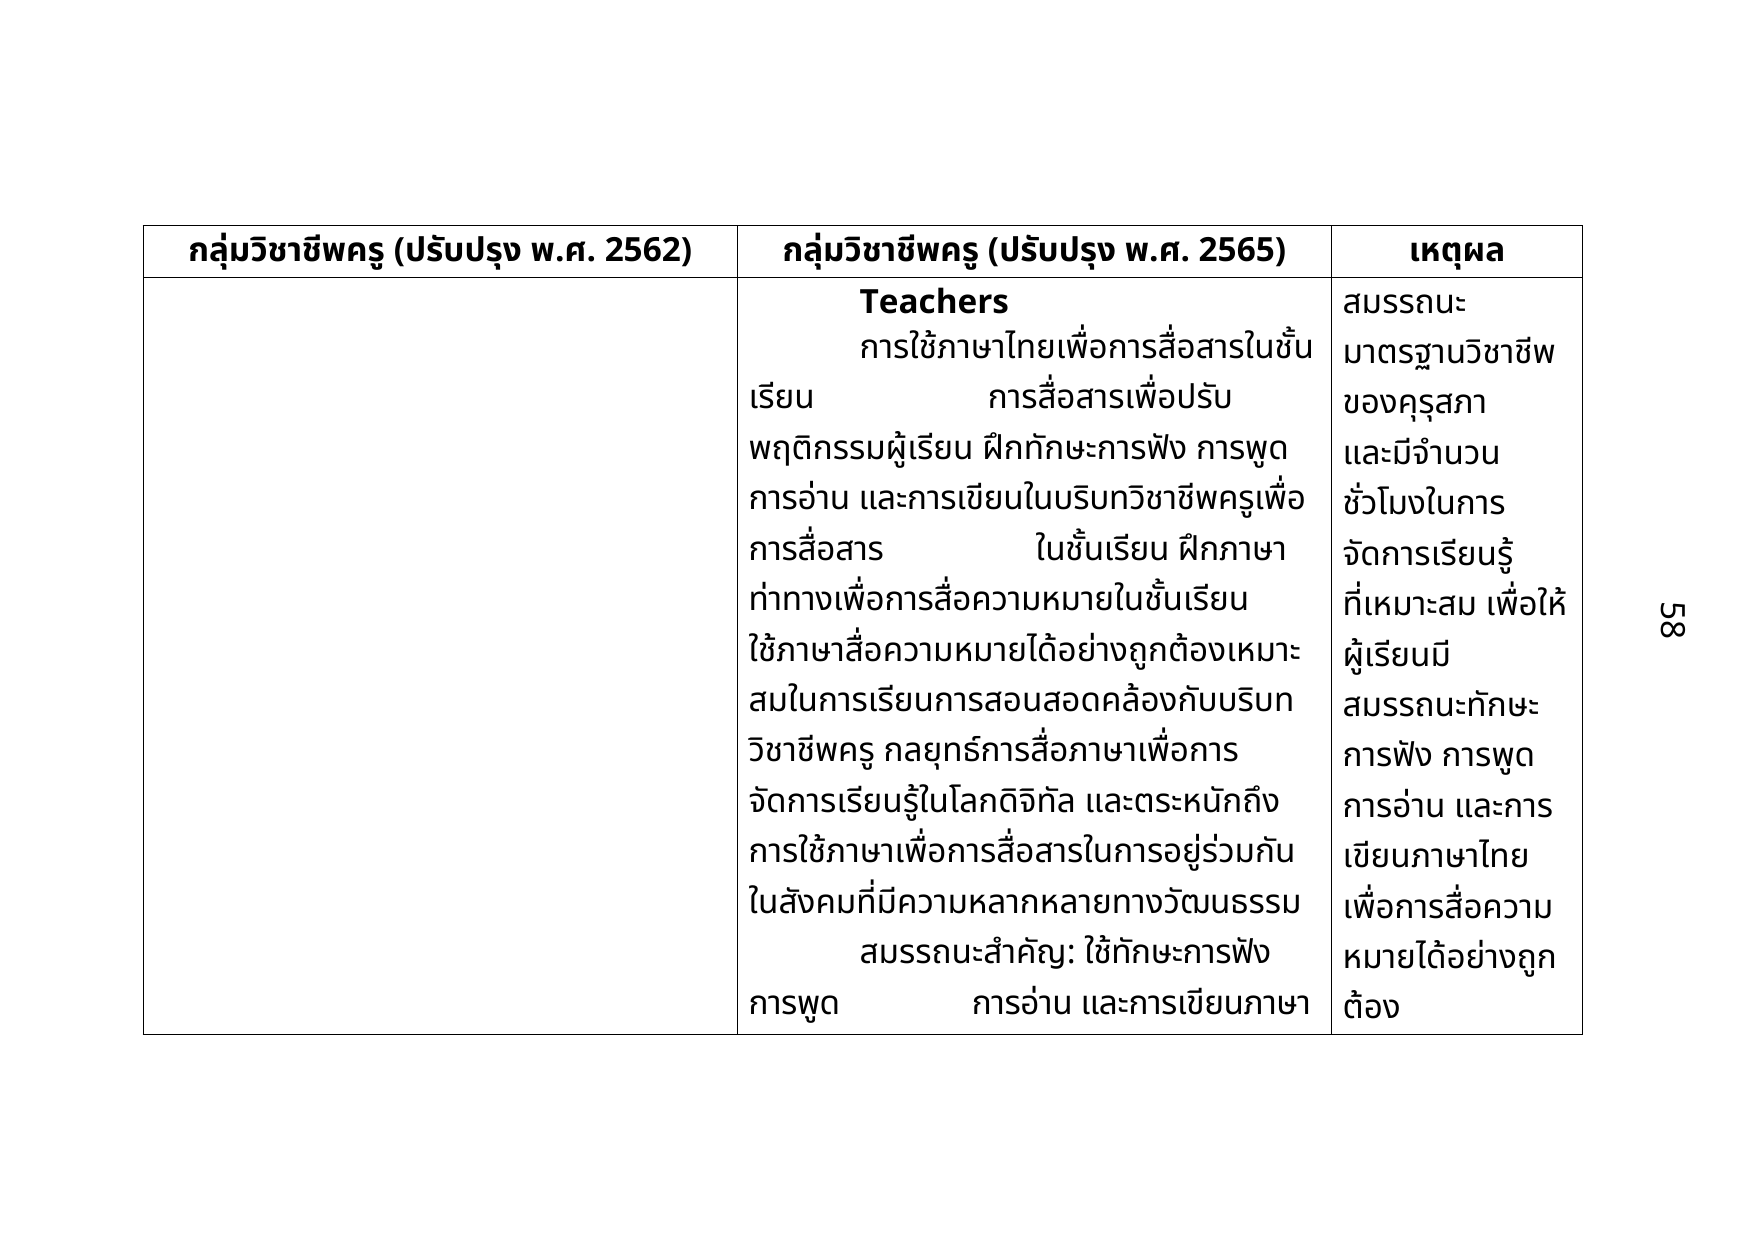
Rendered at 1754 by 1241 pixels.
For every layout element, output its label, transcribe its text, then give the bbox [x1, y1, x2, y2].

table_header กลุ่มวิชาชีพครู (ปรับปรุง พ.ศ. 2565) [738, 226, 1331, 277]
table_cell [1332, 278, 1582, 1034]
table_cell [144, 278, 737, 1034]
table_header เหตุผล [1332, 226, 1582, 277]
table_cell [738, 278, 1331, 1034]
table_header กลุ่มวิชาชีพครู (ปรับปรุง พ.ศ. 2562) [144, 226, 737, 277]
